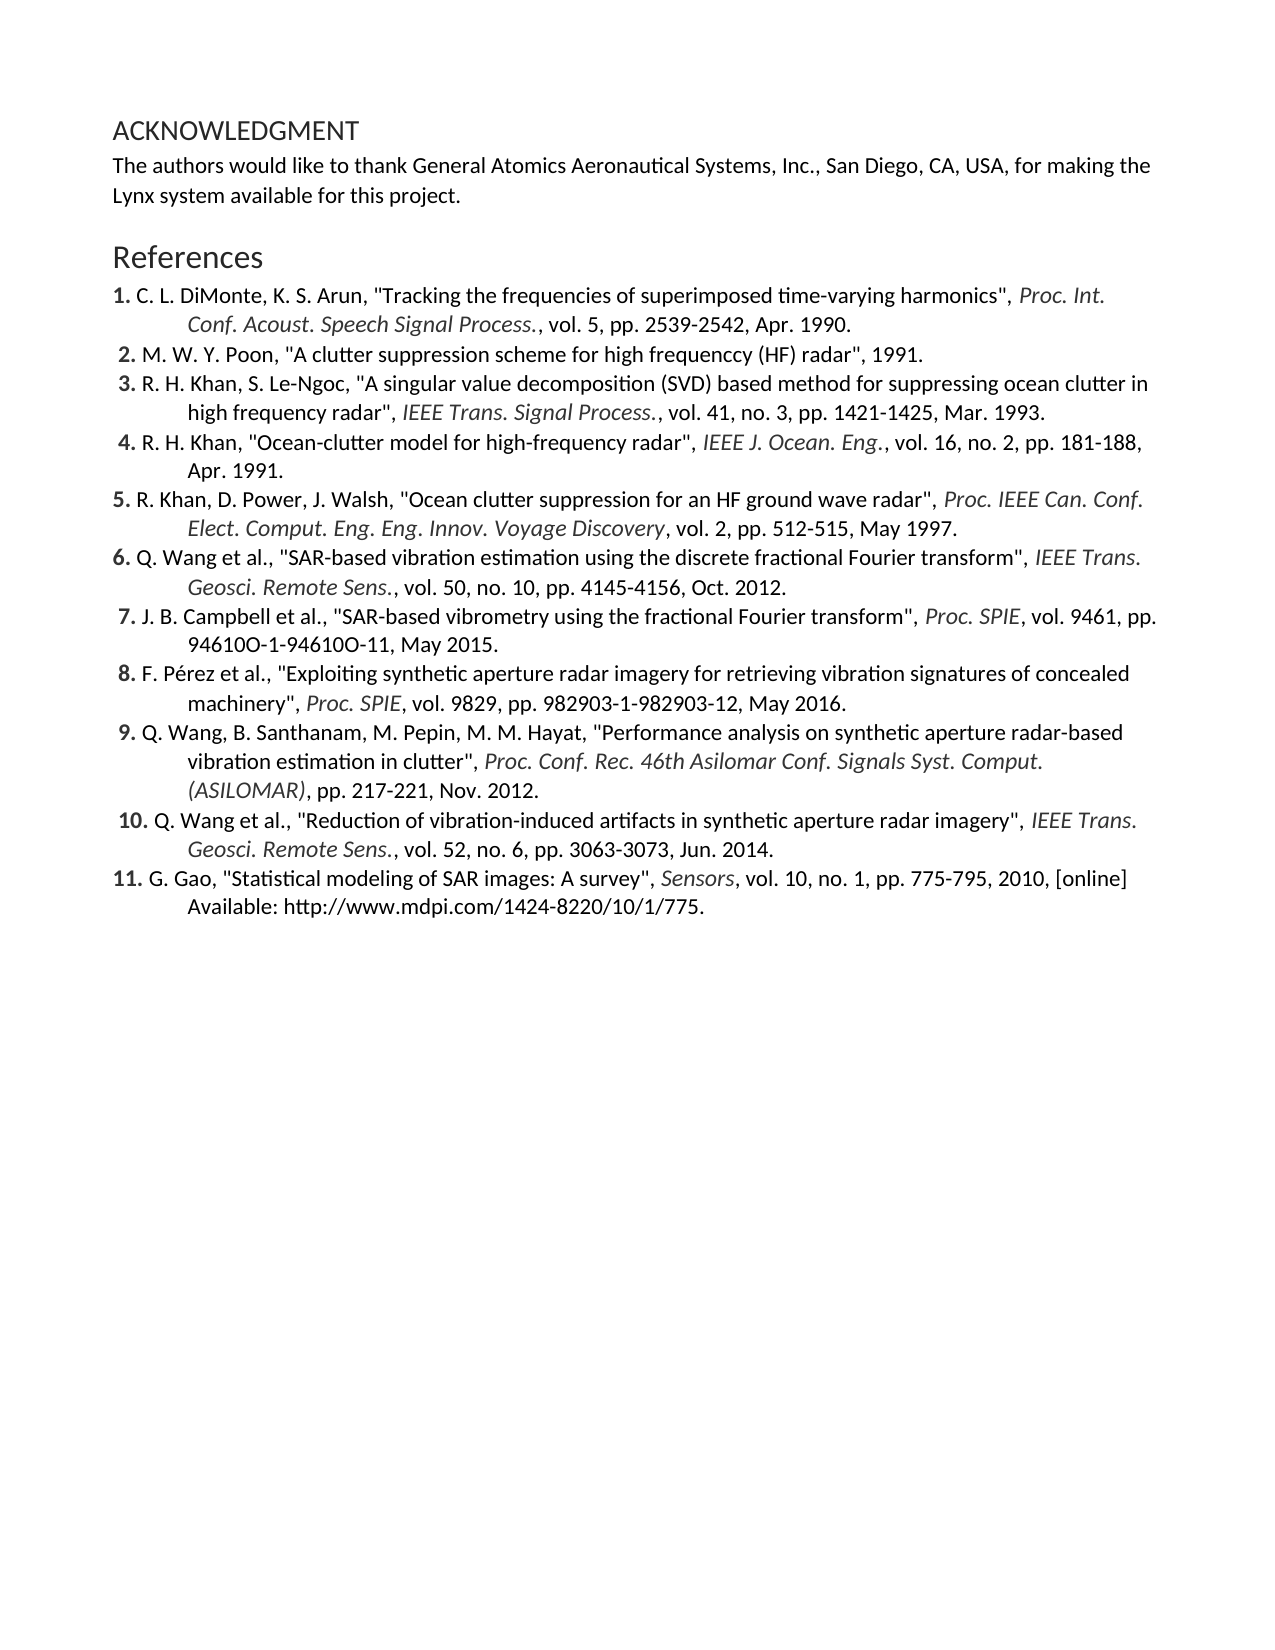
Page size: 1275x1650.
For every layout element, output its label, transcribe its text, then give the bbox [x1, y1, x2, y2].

subtitle ACKNOWLEDGMENT [112, 112, 1162, 148]
text The authors would like to thank General Atomics Aeronautical Systems, Inc., San Diego, CA, USA, for making the Lynx system available for this project. [112, 151, 1162, 209]
text 4. R. H. Khan, "Ocean-clutter model for high-frequency radar", IEEE J. Ocean. Eng., vol. 16, no. 2, pp. 181-188, Apr. 1991. [112, 427, 1162, 484]
text 7. J. B. Campbell et al., "SAR-based vibrometry using the fractional Fourier transform", Proc. SPIE, vol. 9461, pp. 94610O-1-94610O-11, May 2015. [112, 601, 1162, 658]
text 1. C. L. DiMonte, K. S. Arun, "Tracking the frequencies of superimposed time-varying harmonics", Proc. Int. Conf. Acoust. Speech Signal Process., vol. 5, pp. 2539-2542, Apr. 1990. [112, 280, 1162, 339]
text 2. M. W. Y. Poon, "A clutter suppression scheme for high frequenccy (HF) radar", 1991. [112, 339, 1162, 368]
text 6. Q. Wang et al., "SAR-based vibration estimation using the discrete fractional Fourier transform", IEEE Trans. Geosci. Remote Sens., vol. 50, no. 10, pp. 4145-4156, Oct. 2012. [112, 542, 1162, 601]
text 8. F. Pérez et al., "Exploiting synthetic aperture radar imagery for retrieving vibration signatures of concealed machinery", Proc. SPIE, vol. 9829, pp. 982903-1-982903-12, May 2016. [112, 658, 1162, 717]
text 5. R. Khan, D. Power, J. Walsh, "Ocean clutter suppression for an HF ground wave radar", Proc. IEEE Can. Conf. Elect. Comput. Eng. Eng. Innov. Voyage Discovery, vol. 2, pp. 512-515, May 1997. [112, 484, 1162, 542]
text 11. G. Gao, "Statistical modeling of SAR images: A survey", Sensors, vol. 10, no. 1, pp. 775-795, 2010, [online] Available: http://www.mdpi.com/1424-8220/10/1/775. [112, 863, 1162, 921]
text 10. Q. Wang et al., "Reduction of vibration-induced artifacts in synthetic aperture radar imagery", IEEE Trans. Geosci. Remote Sens., vol. 52, no. 6, pp. 3063-3073, Jun. 2014. [112, 805, 1162, 863]
text 3. R. H. Khan, S. Le-Ngoc, "A singular value decomposition (SVD) based method for suppressing ocean clutter in high frequency radar", IEEE Trans. Signal Process., vol. 41, no. 3, pp. 1421-1425, Mar. 1993. [112, 368, 1162, 427]
text 9. Q. Wang, B. Santhanam, M. Pepin, M. M. Hayat, "Performance analysis on synthetic aperture radar-based vibration estimation in clutter", Proc. Conf. Rec. 46th Asilomar Conf. Signals Syst. Comput. (ASILOMAR), pp. 217-221, Nov. 2012. [112, 717, 1162, 805]
subtitle References [112, 236, 1162, 277]
